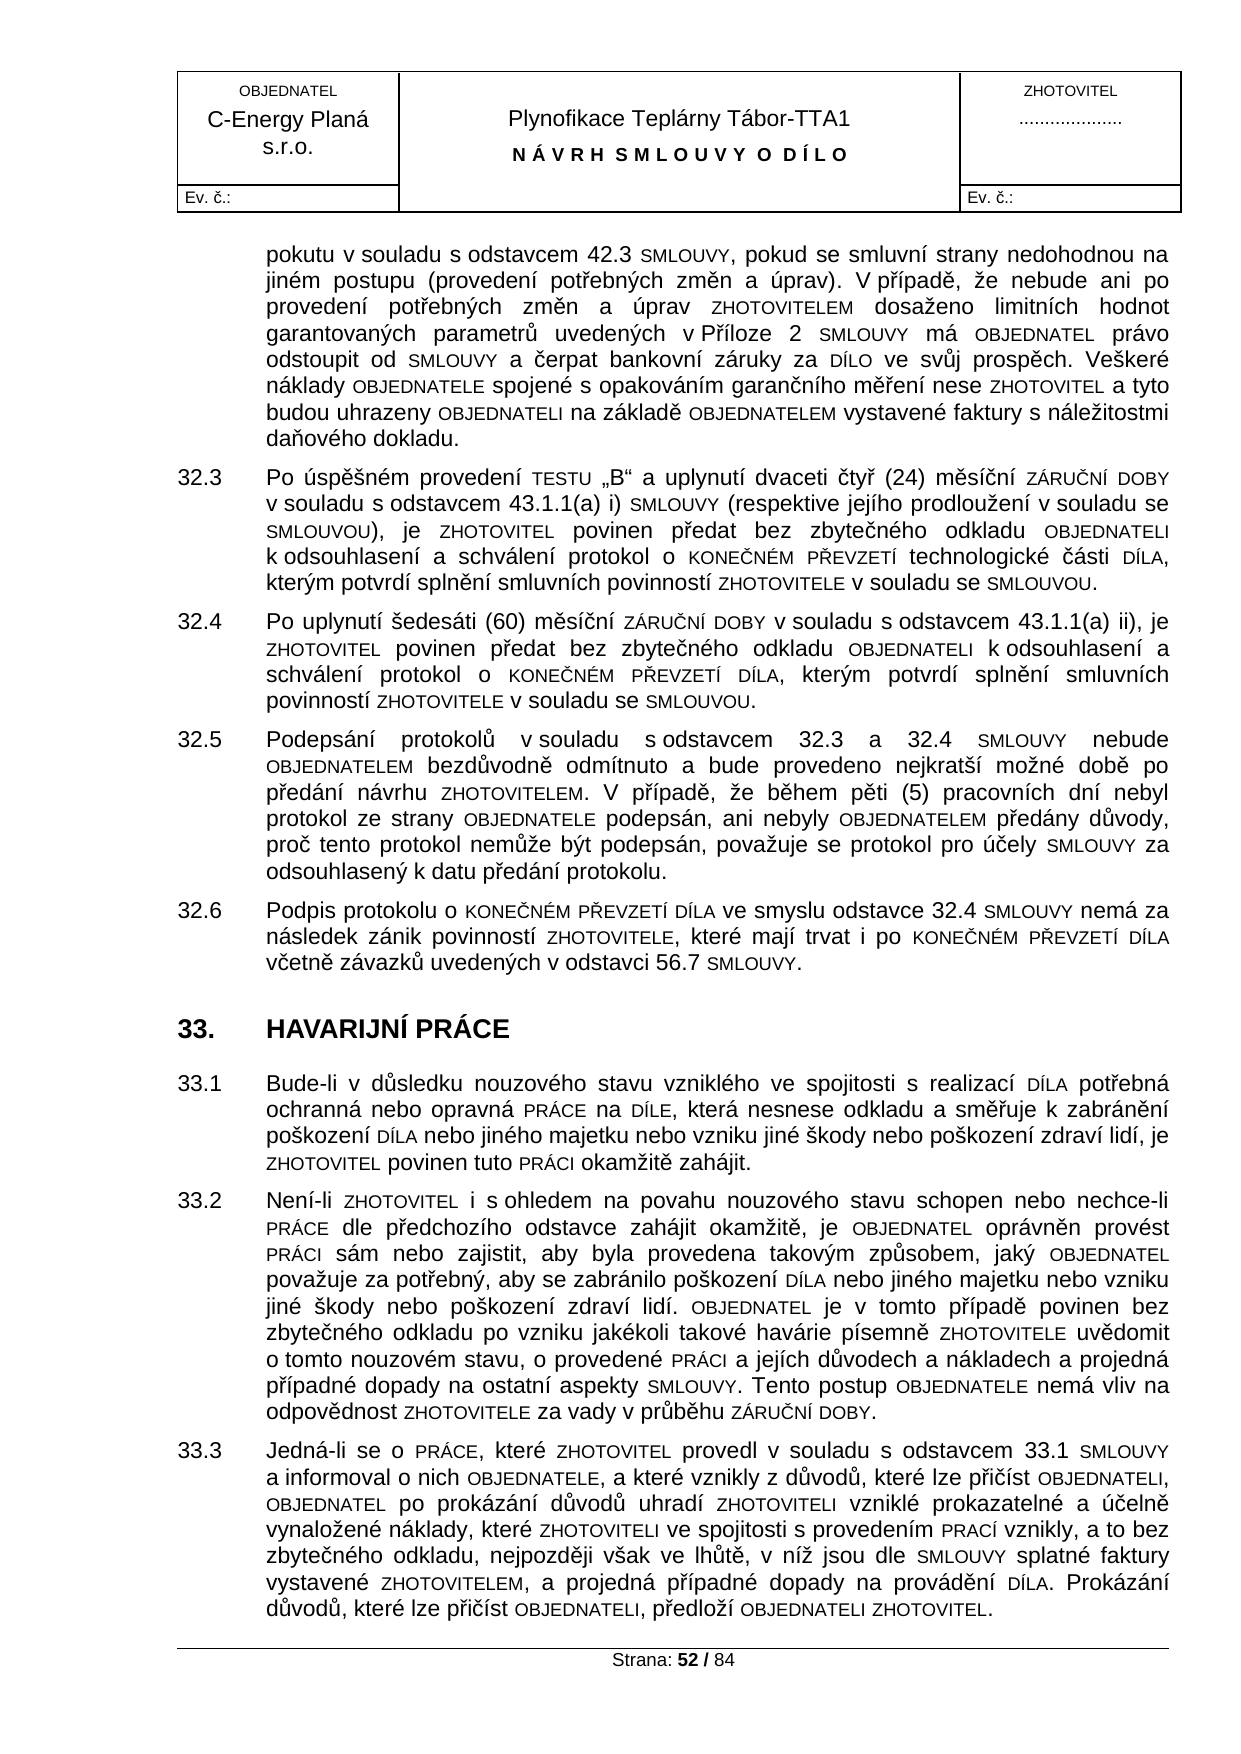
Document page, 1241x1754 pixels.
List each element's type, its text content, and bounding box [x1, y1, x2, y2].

text Podpis protokolu o konečném převzetí díla ve smyslu odstavce 32.4 smlouvy nemá za následek zánik povinností zhotovitele, které mají trvat i po konečném převzetí díla včetně závazků uvedených v odstavci 56.7 smlouvy. [177, 897, 1169, 976]
text Po úspěšném provedení testu „B“ a uplynutí dvaceti čtyř (24) měsíční záruční doby v souladu s odstavcem 43.1.1(a) i) smlouvy (respektive jejího prodloužení v souladu se smlouvou), je zhotovitel povinen předat bez zbytečného odkladu objednateli k odsouhlasení a schválení protokol o konečném převzetí technologické části díla, kterým potvrdí splnění smluvních povinností zhotovitele v souladu se smlouvou. [177, 464, 1169, 596]
text Podepsání protokolů v souladu s odstavcem 32.3 a 32.4 smlouvy nebude objednatelem bezdůvodně odmítnuto a bude provedeno nejkratší možné době po předání návrhu zhotovitelem. V případě, že během pěti (5) pracovních dní nebyl protokol ze strany objednatele podepsán, ani nebyly objednatelem předány důvody, proč tento protokol nemůže být podepsán, považuje se protokol pro účely smlouvy za odsouhlasený k datu předání protokolu. [177, 726, 1169, 884]
subtitle havarijní práce [177, 1013, 1169, 1044]
text Bude-li v důsledku nouzového stavu vzniklého ve spojitosti s realizací díla potřebná ochranná nebo opravná práce na díle, která nesnese odkladu a směřuje k zabránění poškození díla nebo jiného majetku nebo vzniku jiné škody nebo poškození zdraví lidí, je zhotovitel povinen tuto práci okamžitě zahájit. [177, 1069, 1169, 1175]
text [177, 241, 1169, 451]
text Není-li zhotovitel i s ohledem na povahu nouzového stavu schopen nebo nechce-li práce dle předchozího odstavce zahájit okamžitě, je objednatel oprávněn provést práci sám nebo zajistit, aby byla provedena takovým způsobem, jaký objednatel považuje za potřebný, aby se zabránilo poškození díla nebo jiného majetku nebo vzniku jiné škody nebo poškození zdraví lidí. objednatel je v tomto případě povinen bez zbytečného odkladu po vzniku jakékoli takové havárie písemně zhotovitele uvědomit o tomto nouzovém stavu, o provedené práci a jejích důvodech a nákladech a projedná případné dopady na ostatní aspekty smlouvy. Tento postup objednatele nemá vliv na odpovědnost zhotovitele za vady v průběhu záruční doby. [177, 1187, 1169, 1424]
text Jedná-li se o práce, které zhotovitel provedl v souladu s odstavcem 33.1 smlouvy a informoval o nich objednatele, a které vznikly z důvodů, které lze přičíst objednateli, objednatel po prokázání důvodů uhradí zhotoviteli vzniklé prokazatelné a účelně vynaložené náklady, které zhotoviteli ve spojitosti s provedením prací vznikly, a to bez zbytečného odkladu, nejpozději však ve lhůtě, v níž jsou dle smlouvy splatné faktury vystavené zhotovitelem, a projedná případné dopady na provádění díla. Prokázání důvodů, které lze přičíst objednateli, předloží objednateli zhotovitel. [177, 1437, 1169, 1622]
text Po uplynutí šedesáti (60) měsíční záruční doby v souladu s odstavcem 43.1.1(a) ii), je zhotovitel povinen předat bez zbytečného odkladu objednateli k odsouhlasení a schválení protokol o konečném převzetí díla, kterým potvrdí splnění smluvních povinností zhotovitele v souladu se smlouvou. [177, 608, 1169, 713]
